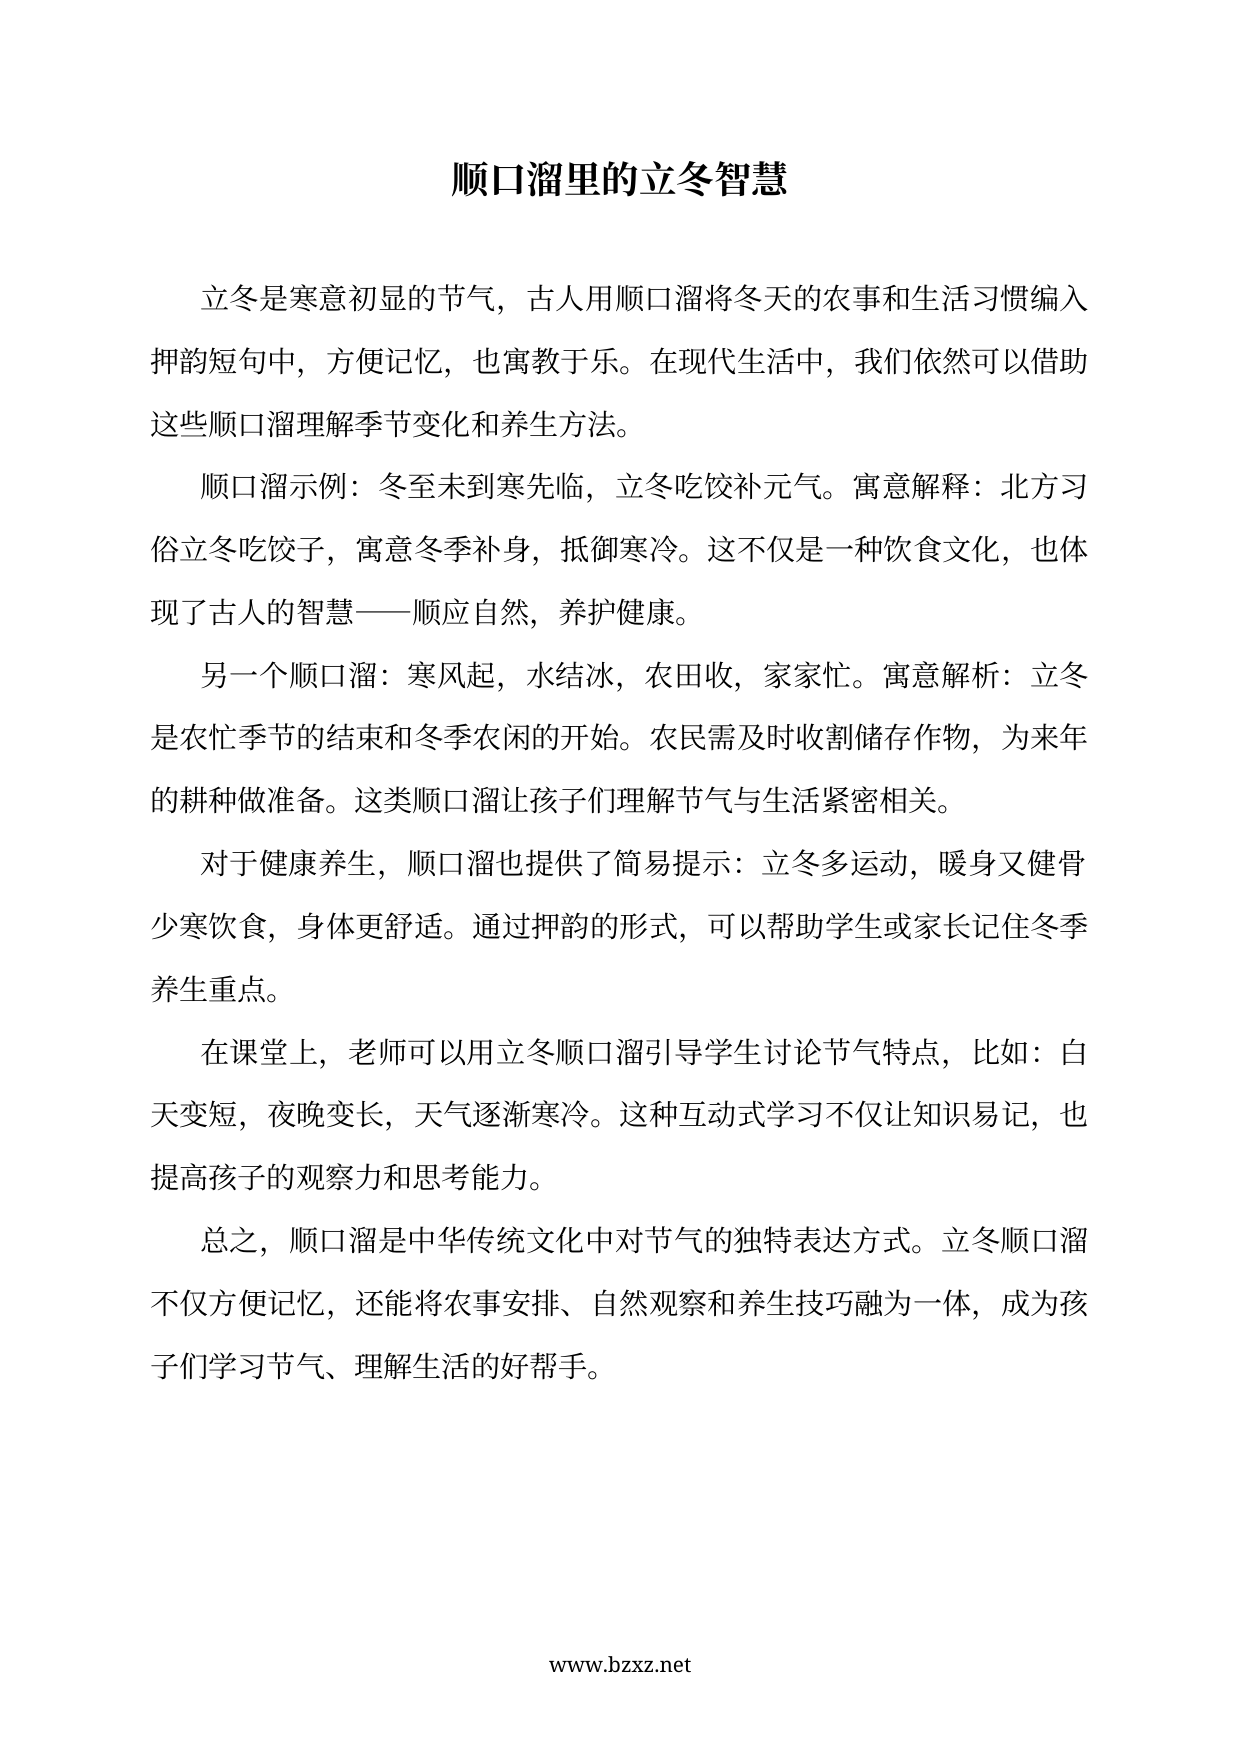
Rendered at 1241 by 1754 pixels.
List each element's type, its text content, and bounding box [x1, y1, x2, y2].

text 另一个顺口溜：寒风起，水结冰，农田收，家家忙。寓意解析：立冬是农忙季节的结束和冬季农闲的开始。农民需及时收割储存作物，为来年的耕种做准备。这类顺口溜让孩子们理解节气与生活紧密相关。 [150, 653, 1090, 820]
text 总之，顺口溜是中华传统文化中对节气的独特表达方式。立冬顺口溜不仅方便记忆，还能将农事安排、自然观察和养生技巧融为一体，成为孩子们学习节气、理解生活的好帮手。 [150, 1218, 1090, 1385]
text 对于健康养生，顺口溜也提供了简易提示：立冬多运动，暖身又健骨；少寒饮食，身体更舒适。通过押韵的形式，可以帮助学生或家长记住冬季养生重点。 [150, 841, 1090, 1008]
text 立冬是寒意初显的节气，古人用顺口溜将冬天的农事和生活习惯编入押韵短句中，方便记忆，也寓教于乐。在现代生活中，我们依然可以借助这些顺口溜理解季节变化和养生方法。 [150, 276, 1090, 443]
text 顺口溜示例：冬至未到寒先临，立冬吃饺补元气。寓意解释：北方习俗立冬吃饺子，寓意冬季补身，抵御寒冷。这不仅是一种饮食文化，也体现了古人的智慧——顺应自然，养护健康。 [150, 464, 1090, 632]
text 在课堂上，老师可以用立冬顺口溜引导学生讨论节气特点，比如：白天变短，夜晚变长，天气逐渐寒冷。这种互动式学习不仅让知识易记，也提高孩子的观察力和思考能力。 [150, 1029, 1090, 1197]
subtitle 顺口溜里的立冬智慧 [150, 150, 1090, 204]
